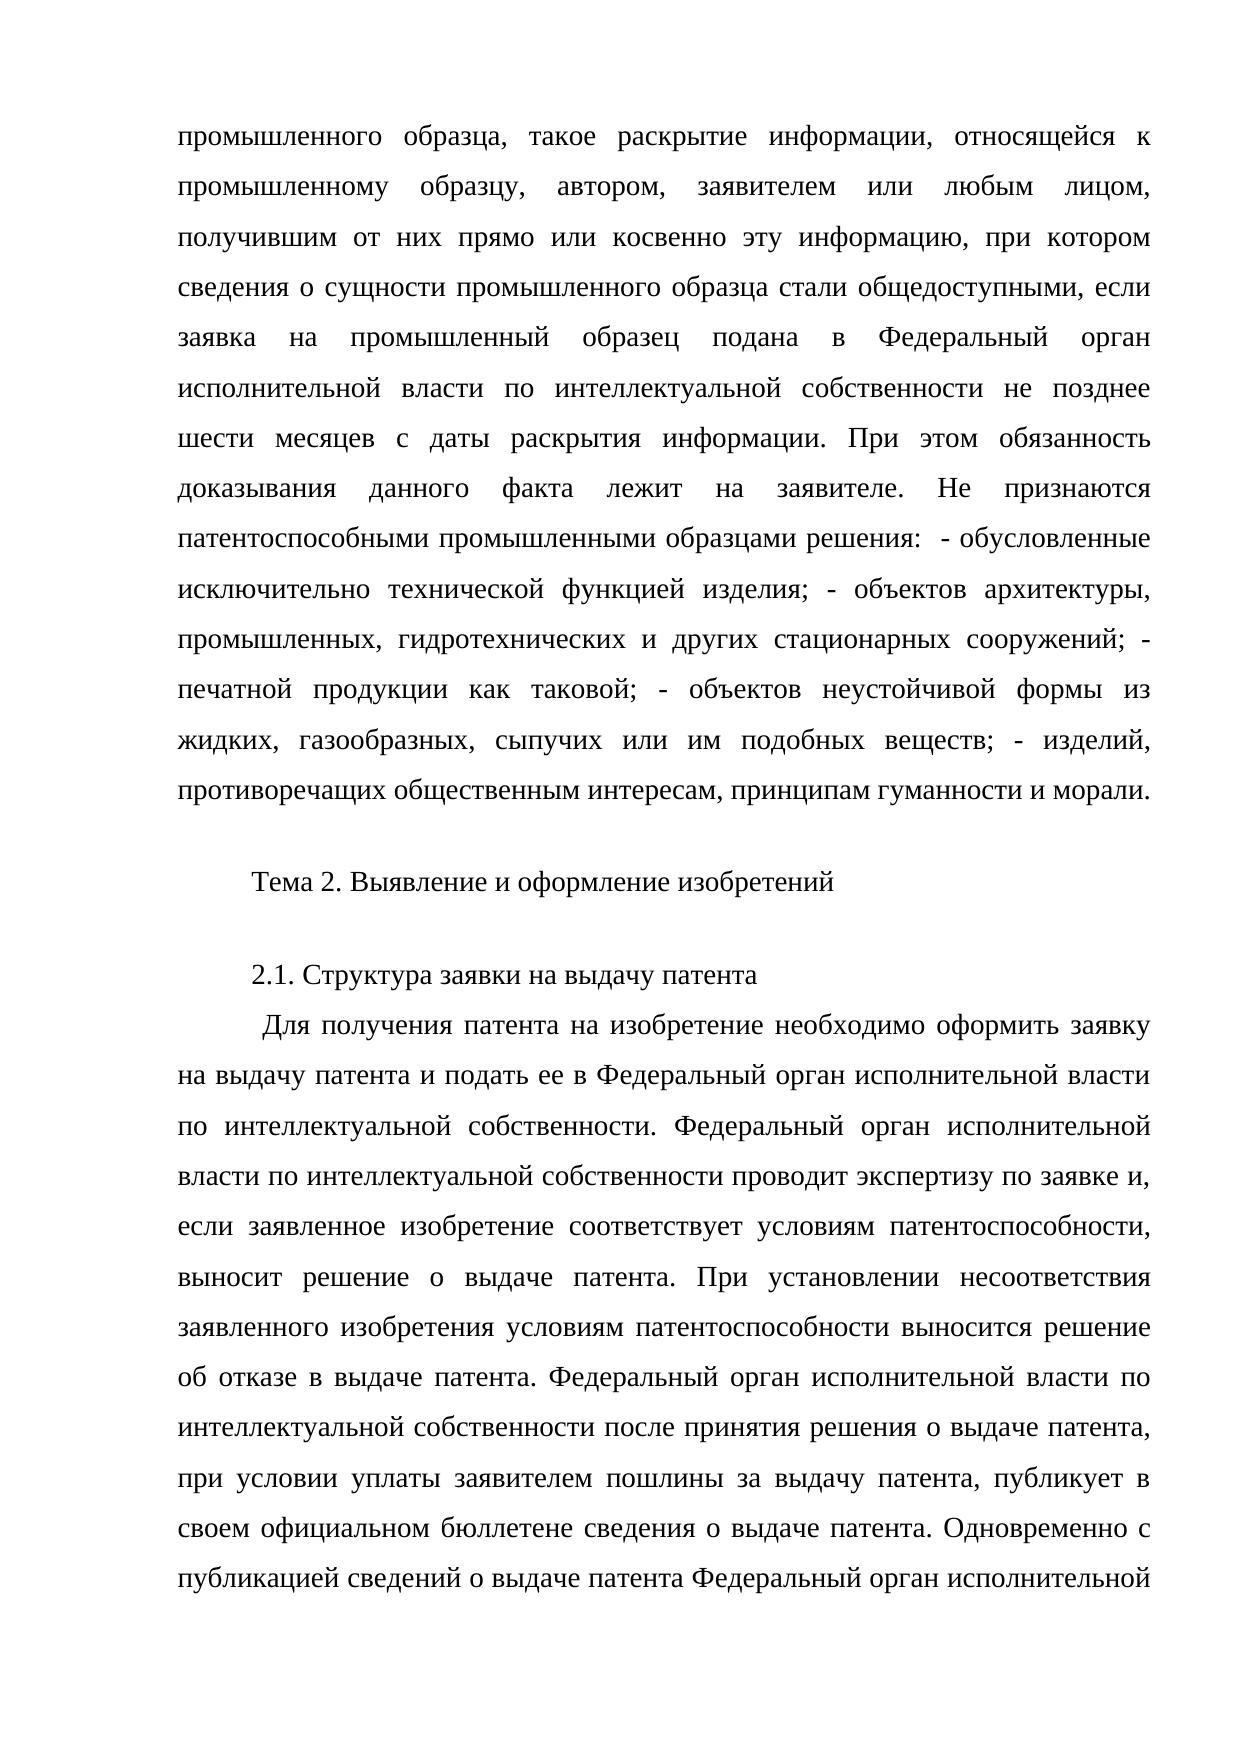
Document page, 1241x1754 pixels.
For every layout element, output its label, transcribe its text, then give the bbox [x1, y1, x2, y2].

text 2.1. Структура заявки на выдачу патента [177, 957, 1152, 990]
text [177, 1007, 1152, 1594]
text Тема 2. Выявление и оформление изобретений [177, 864, 1152, 898]
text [177, 118, 1152, 806]
